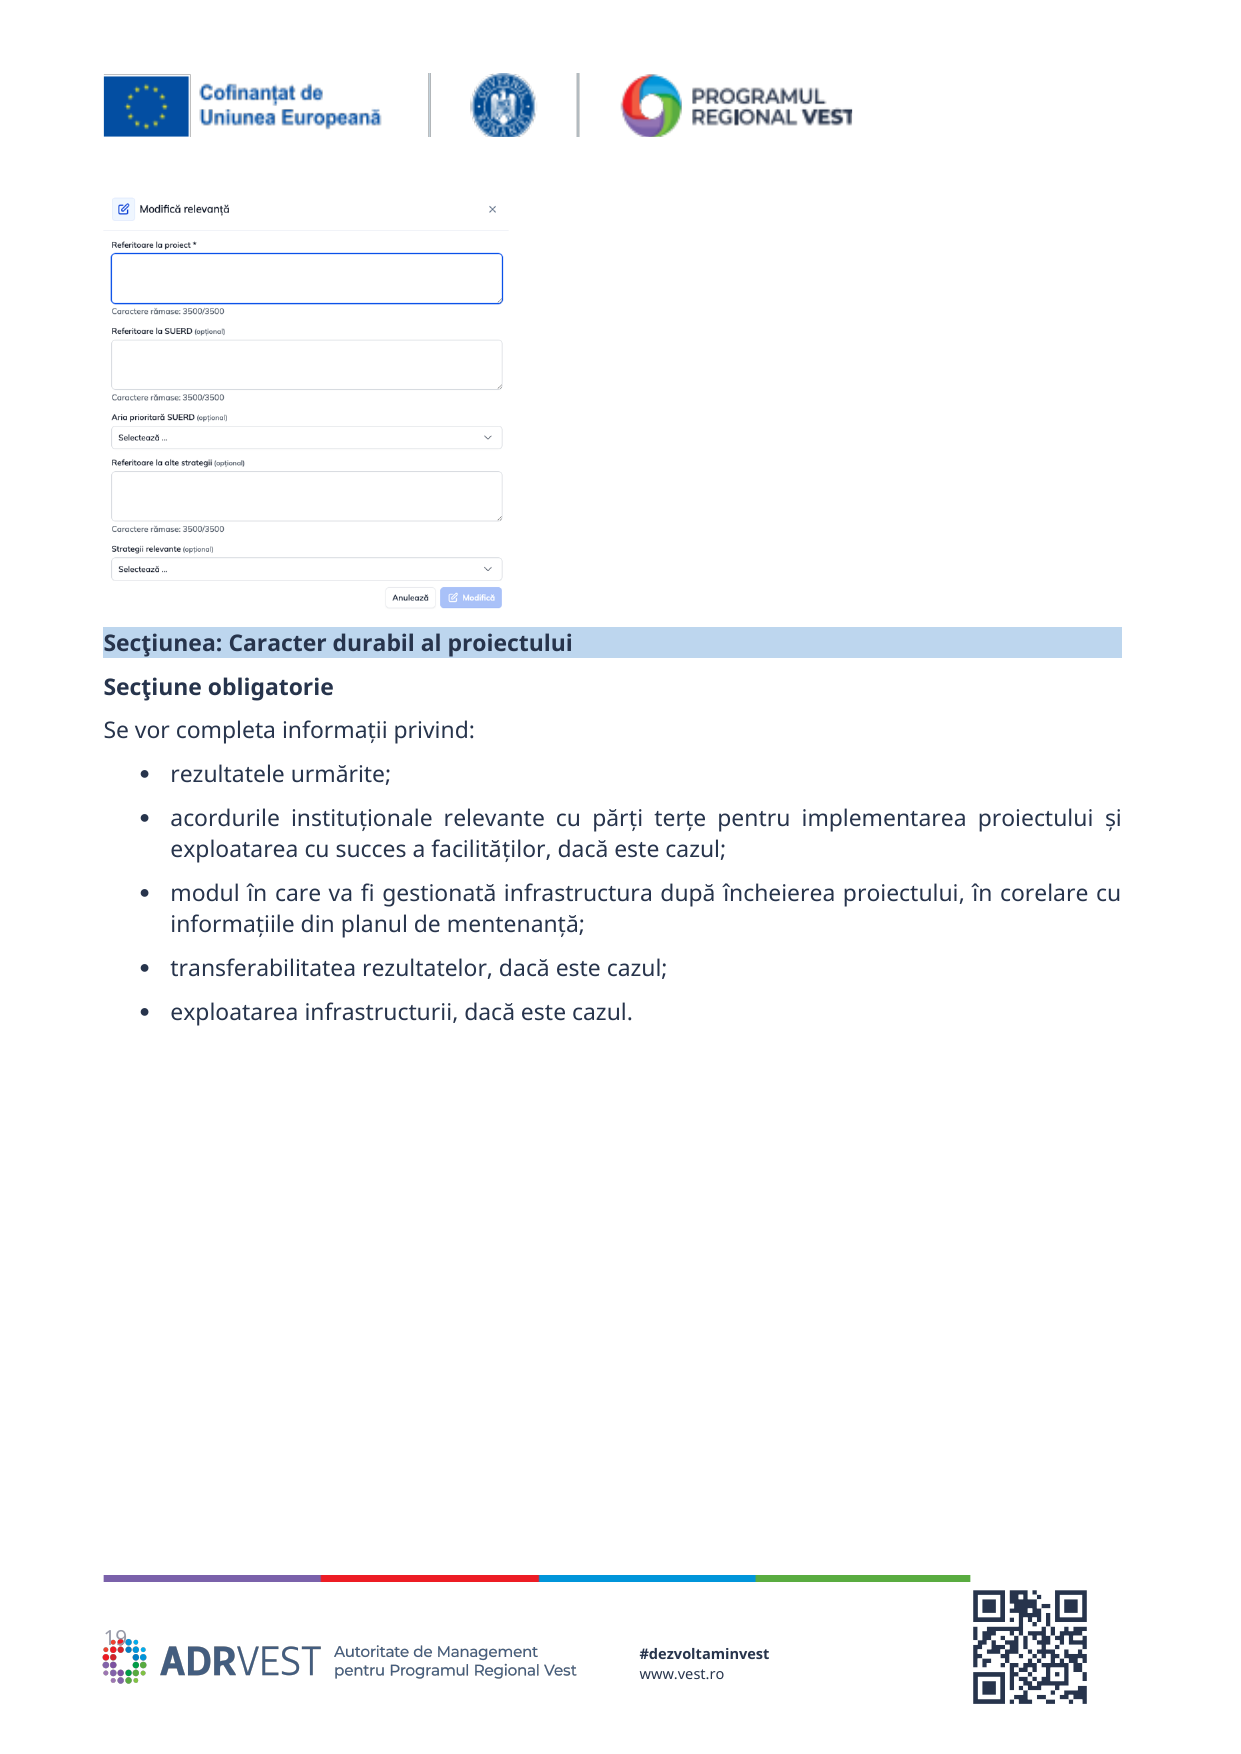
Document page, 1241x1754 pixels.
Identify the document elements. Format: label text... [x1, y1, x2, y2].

text Secţiune obligatorie [103, 670, 1122, 702]
list rezultatele urmărite; [141, 758, 1122, 789]
picture [103, 191, 509, 615]
text Se vor completa informații privind: [103, 714, 1122, 745]
list transferabilitatea rezultatelor, dacă este cazul; [141, 952, 1122, 983]
picture [93, 1636, 582, 1687]
list acordurile instituționale relevante cu părţi terţe pentru implementarea proiectului şi exploatarea cu succes a facilităţilor, dacă este cazul; [141, 802, 1122, 864]
text Secţiunea: Caracter durabil al proiectului [103, 627, 1122, 658]
list exploatarea infrastructurii, dacă este cazul. [141, 995, 1122, 1027]
list modul în care va fi gestionată infrastructura după încheierea proiectului, în corelare cu informațiile din planul de mentenanță; [141, 877, 1122, 939]
picture [964, 1581, 1096, 1713]
